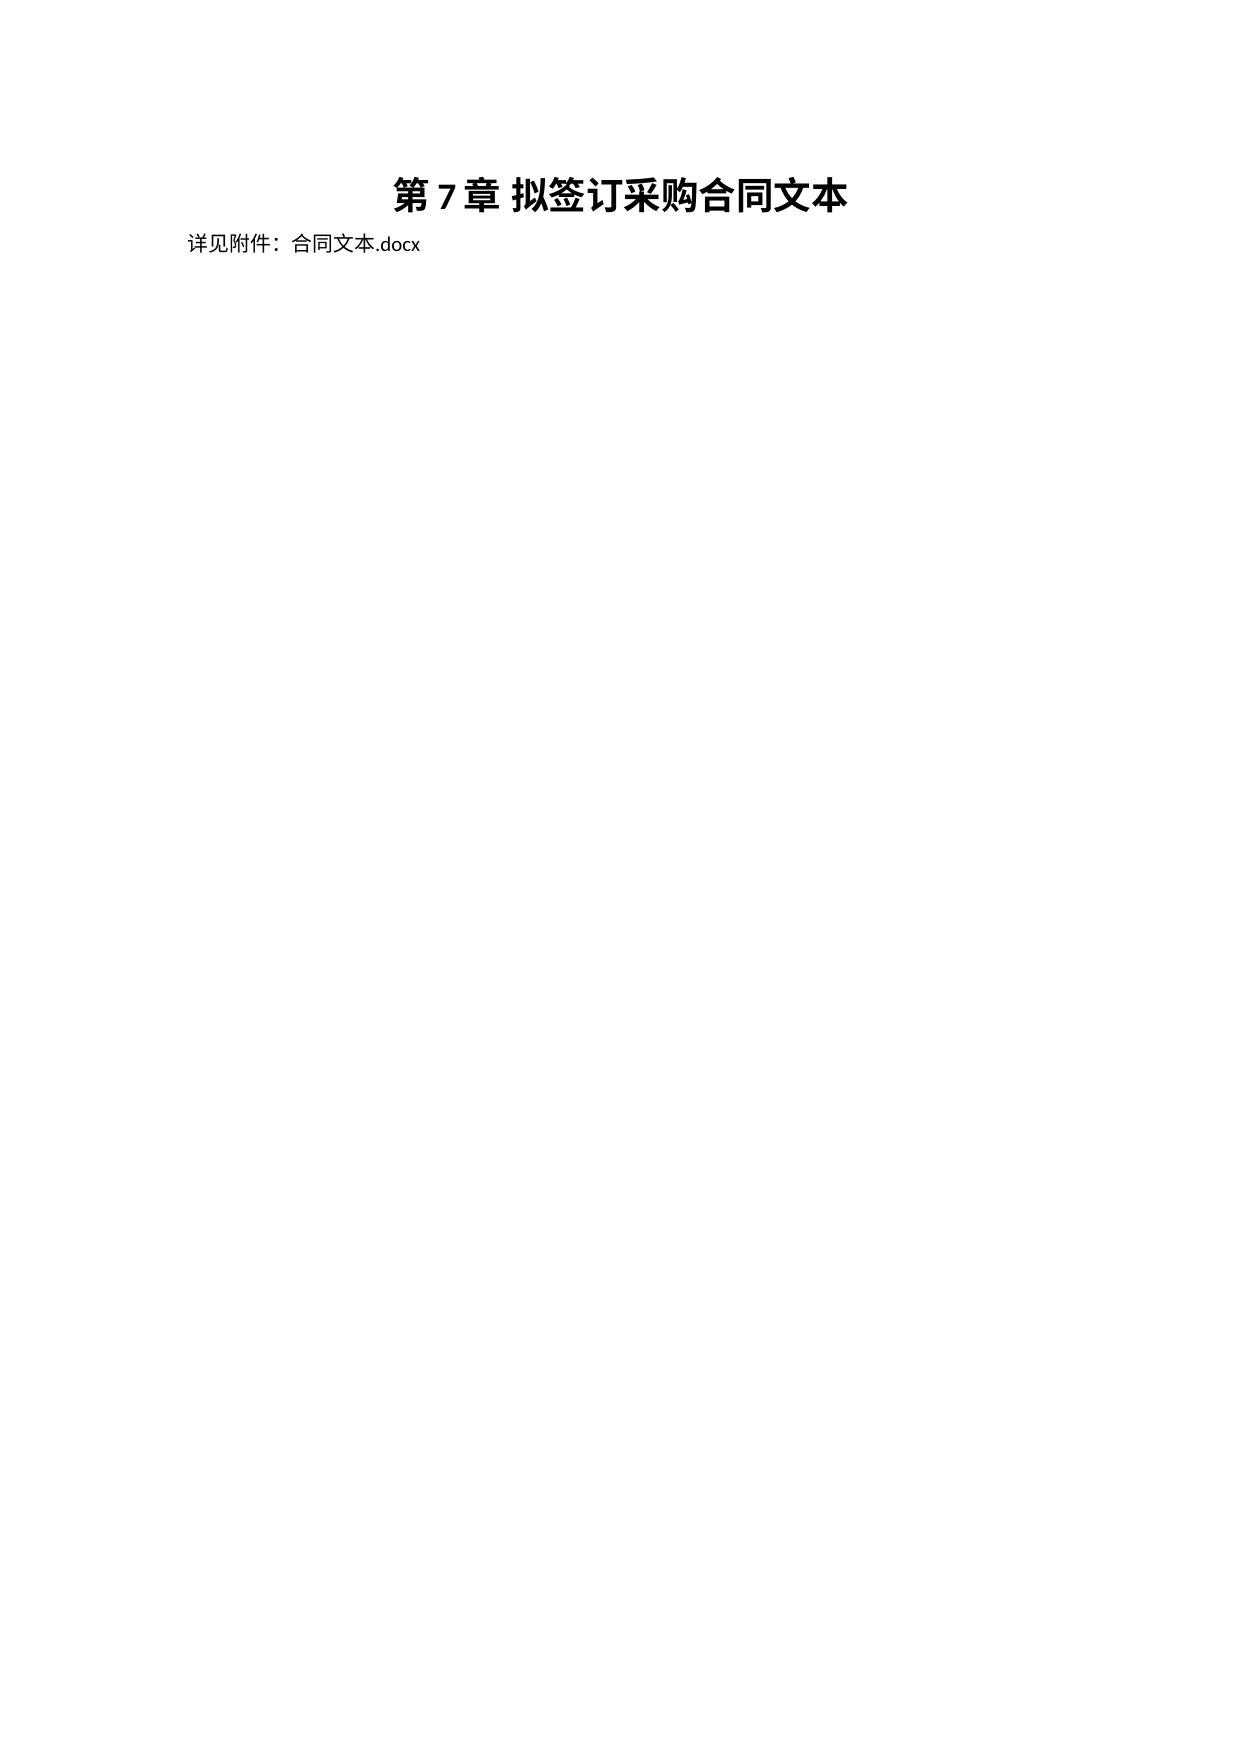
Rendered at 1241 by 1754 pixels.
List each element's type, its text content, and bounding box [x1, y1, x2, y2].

text 详见附件：合同文本.docx [187, 227, 1053, 259]
text 第7章 拟签订采购合同文本 [187, 162, 1053, 227]
